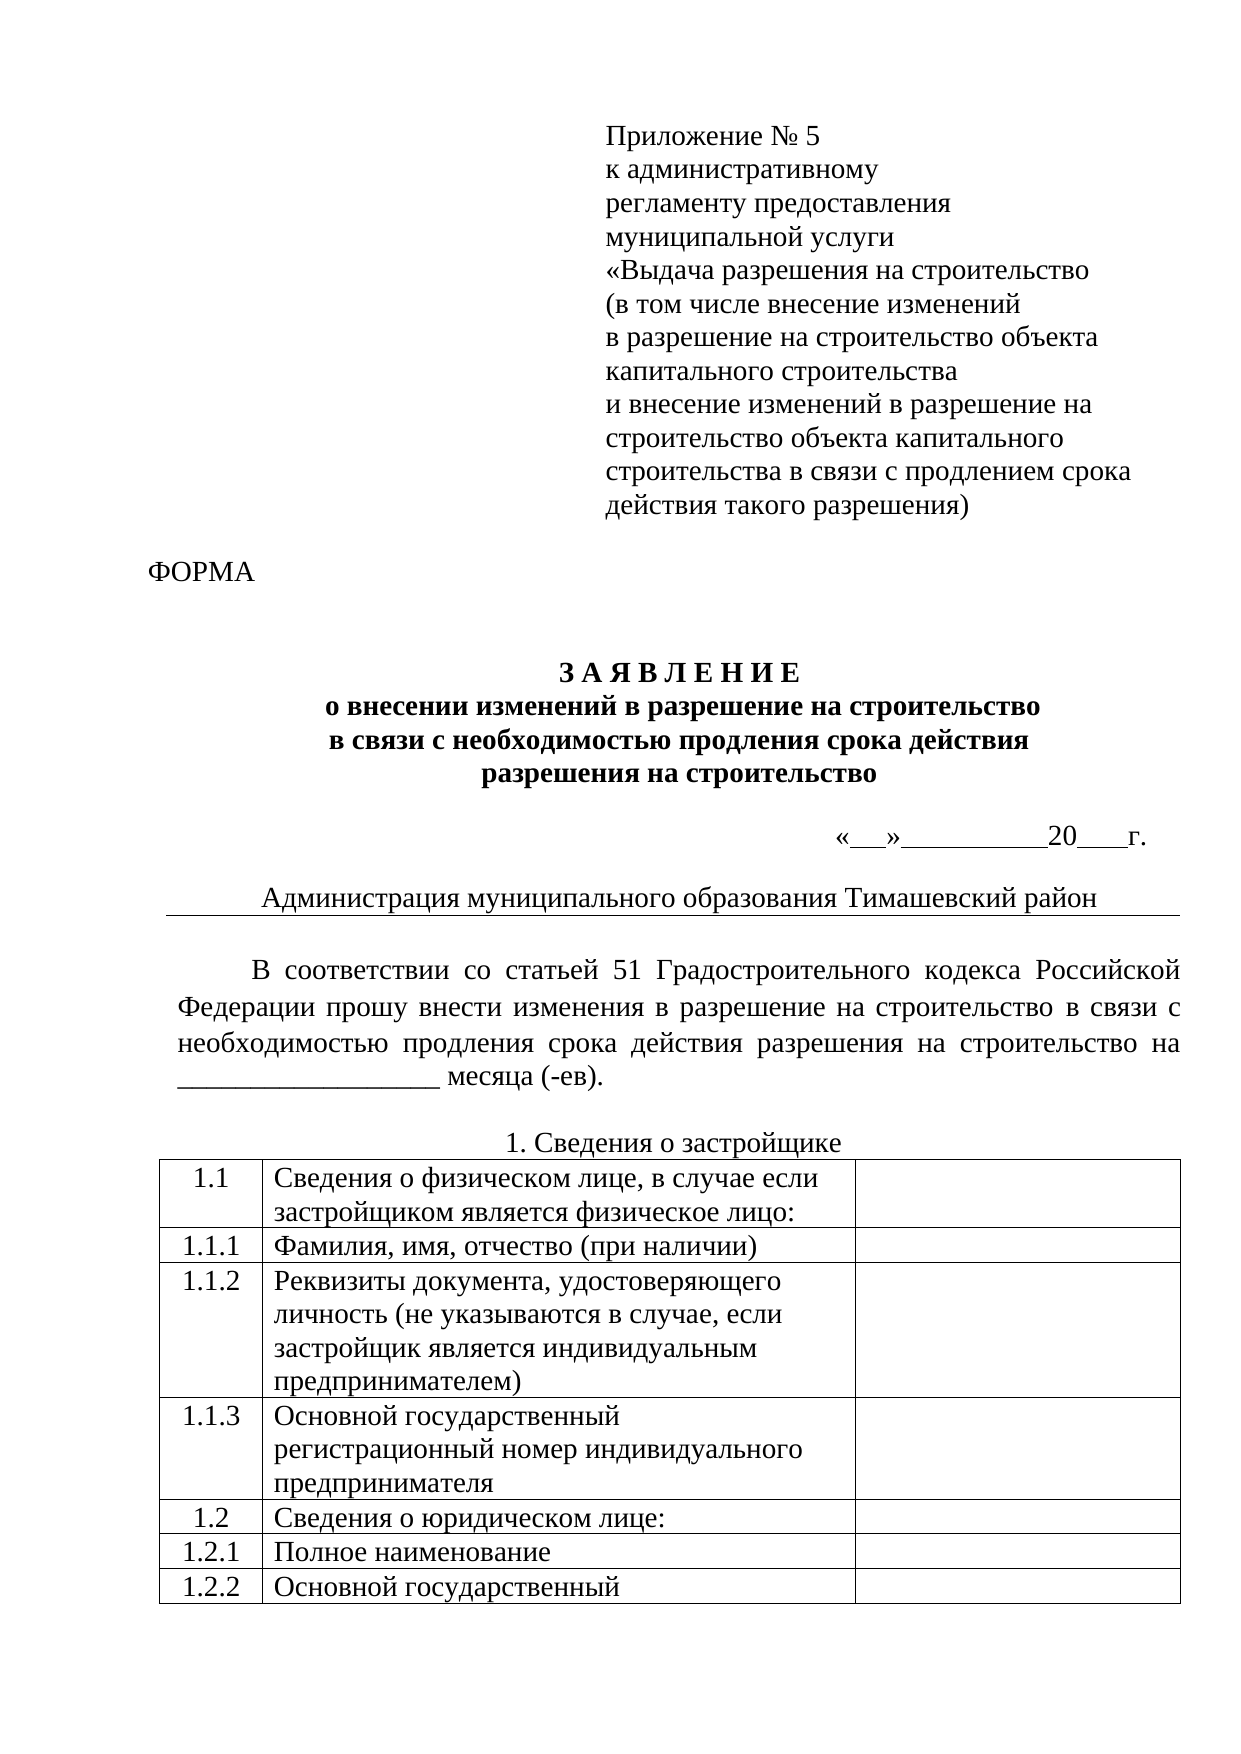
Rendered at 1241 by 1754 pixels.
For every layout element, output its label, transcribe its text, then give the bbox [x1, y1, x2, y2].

text в разрешение на строительство объекта капитального строительства [605, 319, 1167, 386]
table_cell 1.1.2 [160, 1263, 262, 1397]
table_header Сведения о физическом лице, в случае если застройщиком является физическое лицо: [263, 1160, 855, 1227]
text ФОРМА [148, 554, 1181, 588]
text В соответствии со статьей 51 Градостроительного кодекса Российской Федерации прошу внести изменения в разрешение на строительство в связи с необходимостью продления срока действия разрешения на строительство на __________________ месяца (-ев). [177, 952, 1181, 1092]
table_cell 1.1.3 [160, 1398, 262, 1499]
table_cell Фамилия, имя, отчество (при наличии) [263, 1228, 855, 1262]
table_cell Основной государственный регистрационный номер индивидуального предпринимателя [263, 1398, 855, 1499]
table_cell [856, 1569, 1180, 1602]
table_header [856, 1160, 1180, 1227]
table_cell [856, 1398, 1180, 1499]
table_cell [856, 1534, 1180, 1568]
table_cell 1.2.1 [160, 1534, 262, 1568]
text 1. Сведения о застройщике [458, 1126, 842, 1159]
text регламенту предоставления [177, 185, 1167, 219]
text «Выдача разрешения на строительство [605, 252, 1167, 286]
table_cell [856, 1228, 1180, 1262]
table_cell 1.2.2 [160, 1569, 262, 1602]
table_cell Реквизиты документа, удостоверяющего личность (не указываются в случае, если застройщик является индивидуальным предпринимателем) [263, 1263, 855, 1397]
table_header 1.1 [160, 1160, 262, 1227]
table_cell [856, 1263, 1180, 1397]
text муниципальной услуги [177, 219, 1167, 252]
table_cell 1.1.1 [160, 1228, 262, 1262]
text в связи с необходимостью продления срока действия [177, 722, 1181, 755]
text и внесение изменений в разрешение на строительство объекта капитального строительства в связи с продлением срока действия такого разрешения) [605, 386, 1167, 521]
table_cell 1.2 [160, 1500, 262, 1533]
table_cell Полное наименование [263, 1534, 855, 1568]
text « » 20 г. [177, 818, 1147, 851]
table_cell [263, 1569, 855, 1602]
table_cell [856, 1500, 1180, 1533]
text (в том числе внесение изменений [605, 286, 1167, 319]
text разрешения на строительство [177, 755, 1181, 789]
text З А Я В Л Е Н И Е [177, 655, 1181, 688]
table_cell Сведения о юридическом лице: [263, 1500, 855, 1533]
text о внесении изменений в разрешение на строительство [177, 688, 1181, 722]
text Приложение № 5 [605, 118, 1181, 152]
text к административному [177, 152, 1167, 185]
text Администрация муниципального образования Тимашевский район [177, 880, 1181, 913]
